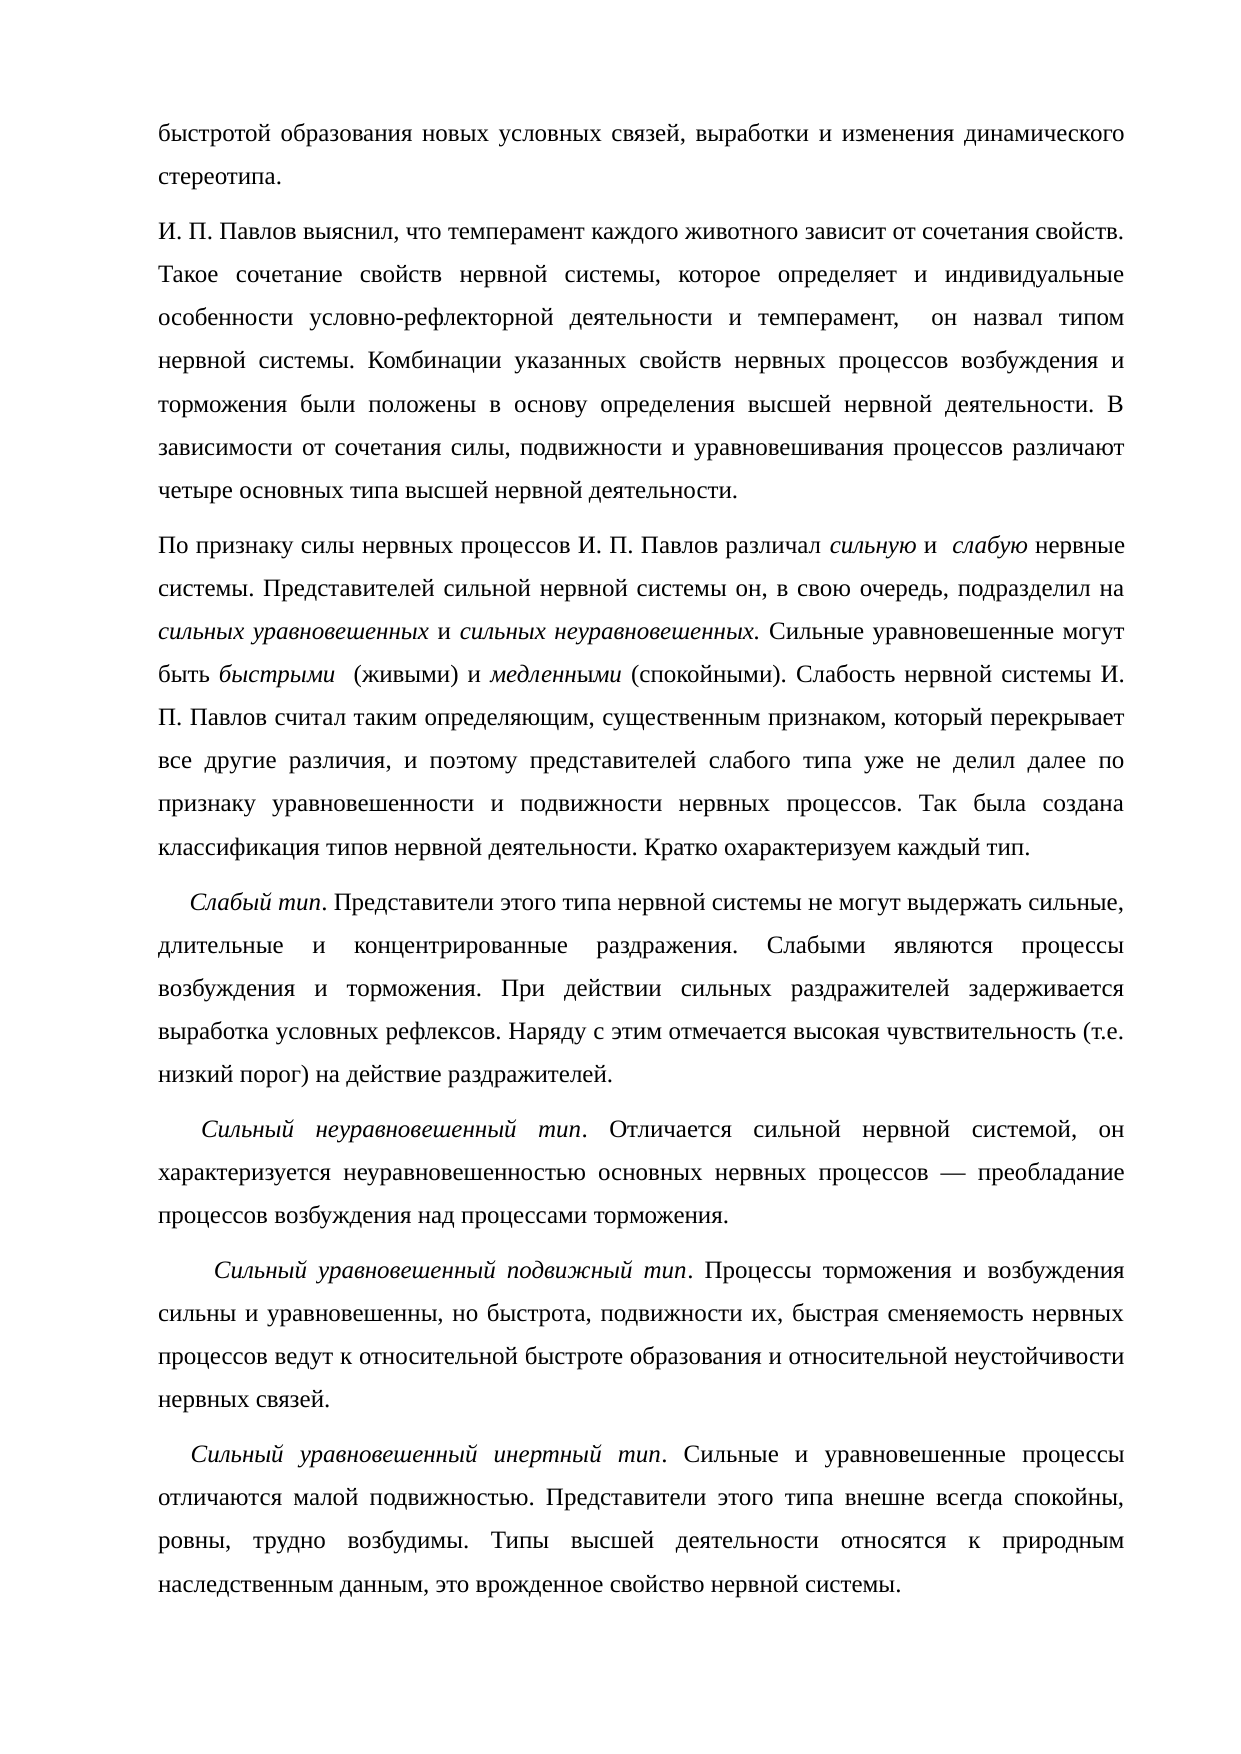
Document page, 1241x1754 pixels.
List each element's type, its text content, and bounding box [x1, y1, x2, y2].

text Слабый тип. Представители этого типа нервной системы не могут выдержать сильные, длительные и концентрированные раздражения. Слабыми являются процессы возбуждения и торможения. При действии сильных раздражителей задерживается выработка условных рефлексов. Наряду с этим отмечается высокая чувствительность (т.е. низкий порог) на действие раздражителей. [158, 887, 1125, 1088]
text Сильный уравновешенный подвижный тип. Процессы торможения и возбуждения сильны и уравновешенны, но быстрота, подвижности их, быстрая сменяемость нервных процессов ведут к относительной быстроте образования и относительной неустойчивости нервных связей. [158, 1255, 1125, 1413]
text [158, 118, 1125, 190]
text Сильный уравновешенный инертный тип. Сильные и уравновешенные процессы отличаются малой подвижностью. Представители этого типа внешне всегда спокойны, ровны, трудно возбудимы. Типы высшей деятельности относятся к природным наследственным данным, это врожденное свойство нервной системы. [158, 1439, 1125, 1597]
text Сильный неуравновешенный тип. Отличается сильной нервной системой, он характеризуется неуравновешенностью основных нервных процессов — преобладание процессов возбуждения над процессами торможения. [158, 1114, 1125, 1229]
text И. П. Павлов выяснил, что темперамент каждого животного зависит от сочетания свойств. Такое сочетание свойств нервной системы, которое определяет и индивидуальные особенности условно-рефлекторной деятельности и темперамент, он назвал типом нервной системы. Комбинации указанных свойств нервных процессов возбуждения и торможения были положены в основу определения высшей нервной деятельности. В зависимости от сочетания силы, подвижности и уравновешивания процессов различают четыре основных типа высшей нервной деятельности. [158, 216, 1125, 504]
text По признаку силы нервных процессов И. П. Павлов различал сильную и слабую нервные системы. Представителей сильной нервной системы он, в свою очередь, подразделил на сильных уравновешенных и сильных неуравновешенных. Сильные уравновешенные могут быть быстрыми (живыми) и медленными (спокойными). Слабость нервной системы И. П. Павлов считал таким определяющим, существенным признаком, который перекрывает все другие различия, и поэтому представителей слабого типа уже не делил далее по признаку уравновешенности и подвижности нервных процессов. Так была создана классификация типов нервной деятельности. Кратко охарактеризуем каждый тип. [158, 530, 1125, 860]
